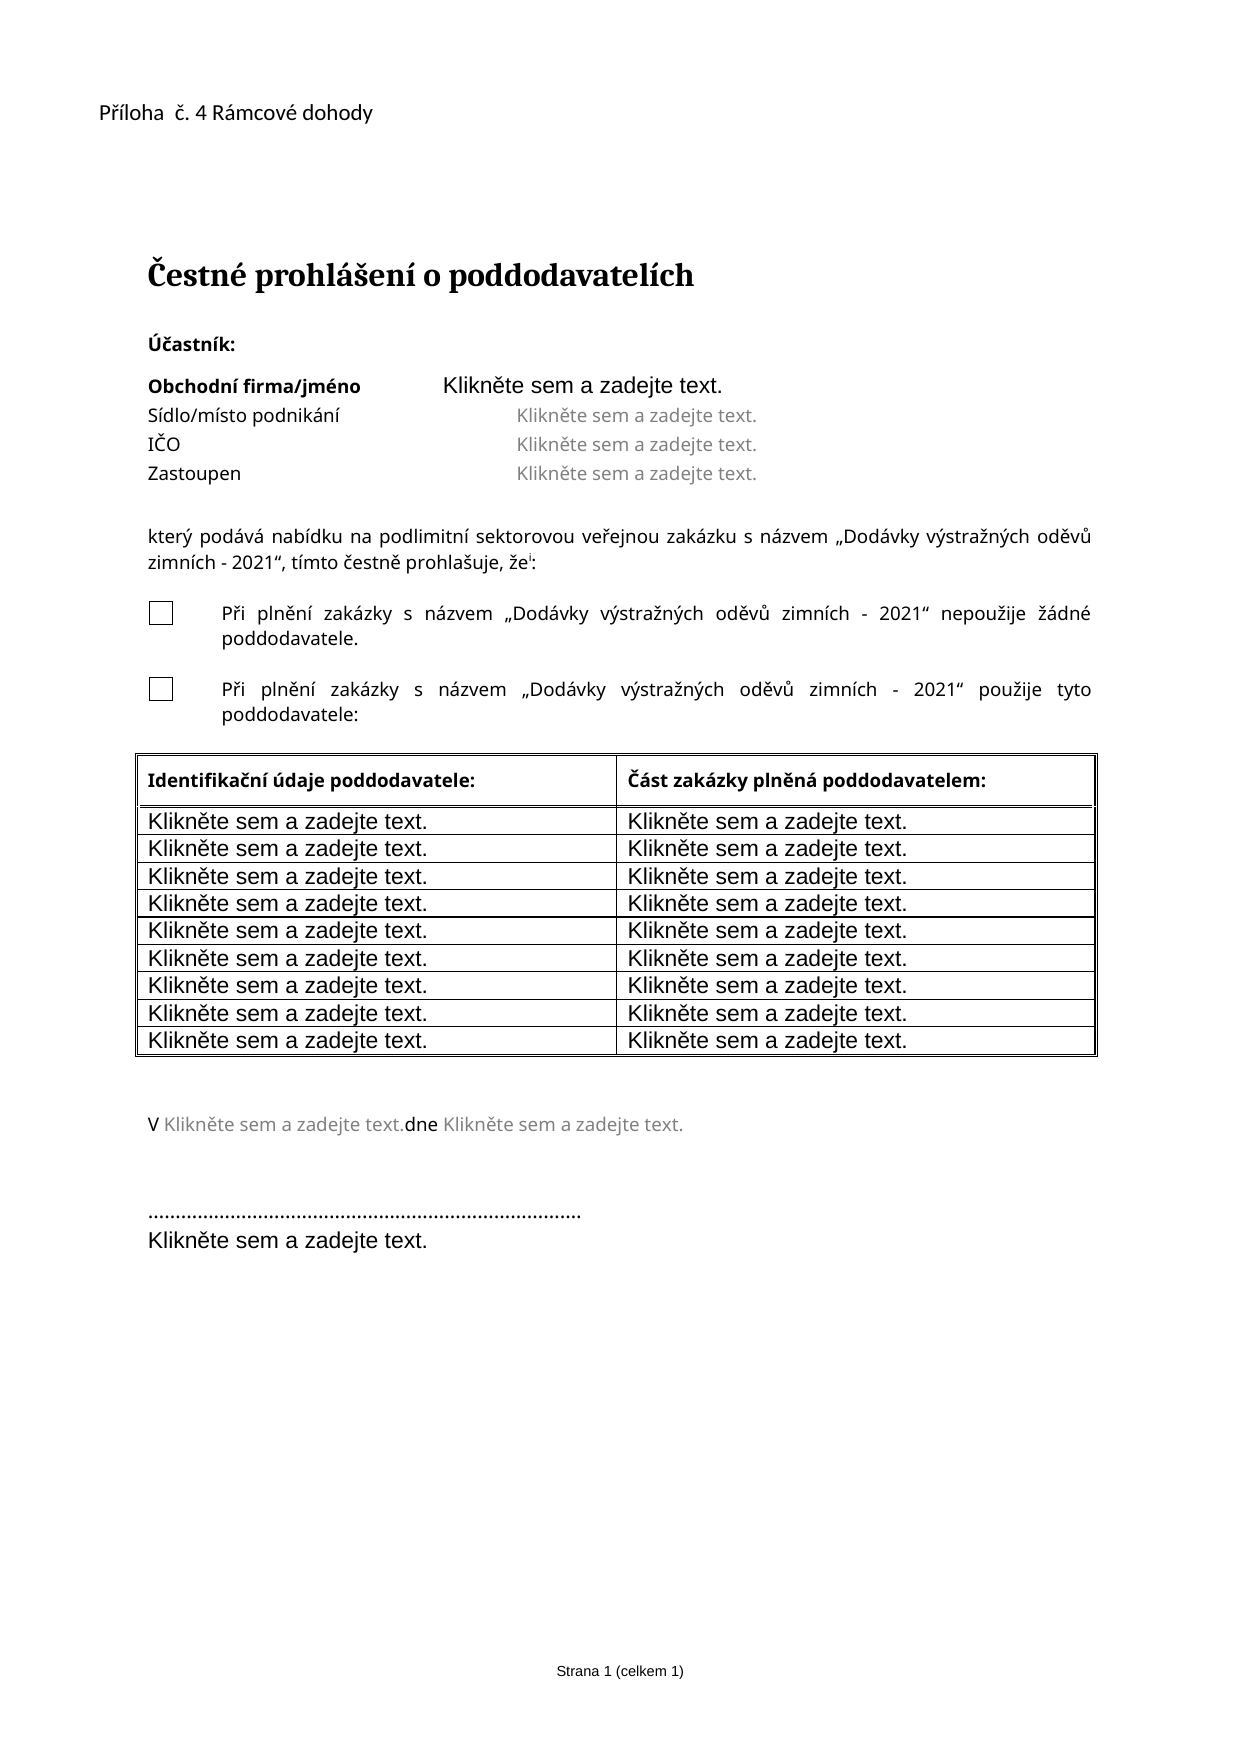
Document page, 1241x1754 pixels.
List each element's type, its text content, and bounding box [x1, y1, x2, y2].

text Při plnění zakázky s názvem „Dodávky výstražných oděvů zimních - 2021“ nepoužije žádné poddodavatele. [148, 600, 1093, 651]
text který podává nabídku na podlimitní sektorovou veřejnou zakázku s názvem „Dodávky výstražných oděvů zimních - 2021“, tímto čestně prohlašuje, že: [148, 524, 1093, 575]
text ……………………………………………………………………. [148, 1195, 1092, 1224]
table_header Identifikační údaje poddodavatele: [138, 756, 616, 805]
table_header Část zakázky plněná poddodavatelem: [617, 756, 1094, 805]
text V dne [148, 1108, 1092, 1137]
text Při plnění zakázky s názvem „Dodávky výstražných oděvů zimních - 2021“ použije tyto poddodavatele: [148, 676, 1093, 727]
subtitle Čestné prohlášení o poddodavatelích [148, 256, 1093, 295]
text IČO [148, 428, 1093, 457]
text Zastoupen [148, 457, 1093, 486]
text Obchodní firma/jméno [148, 370, 1093, 399]
text Účastník: [148, 326, 1093, 357]
text Sídlo/místo podnikání [148, 399, 1093, 428]
